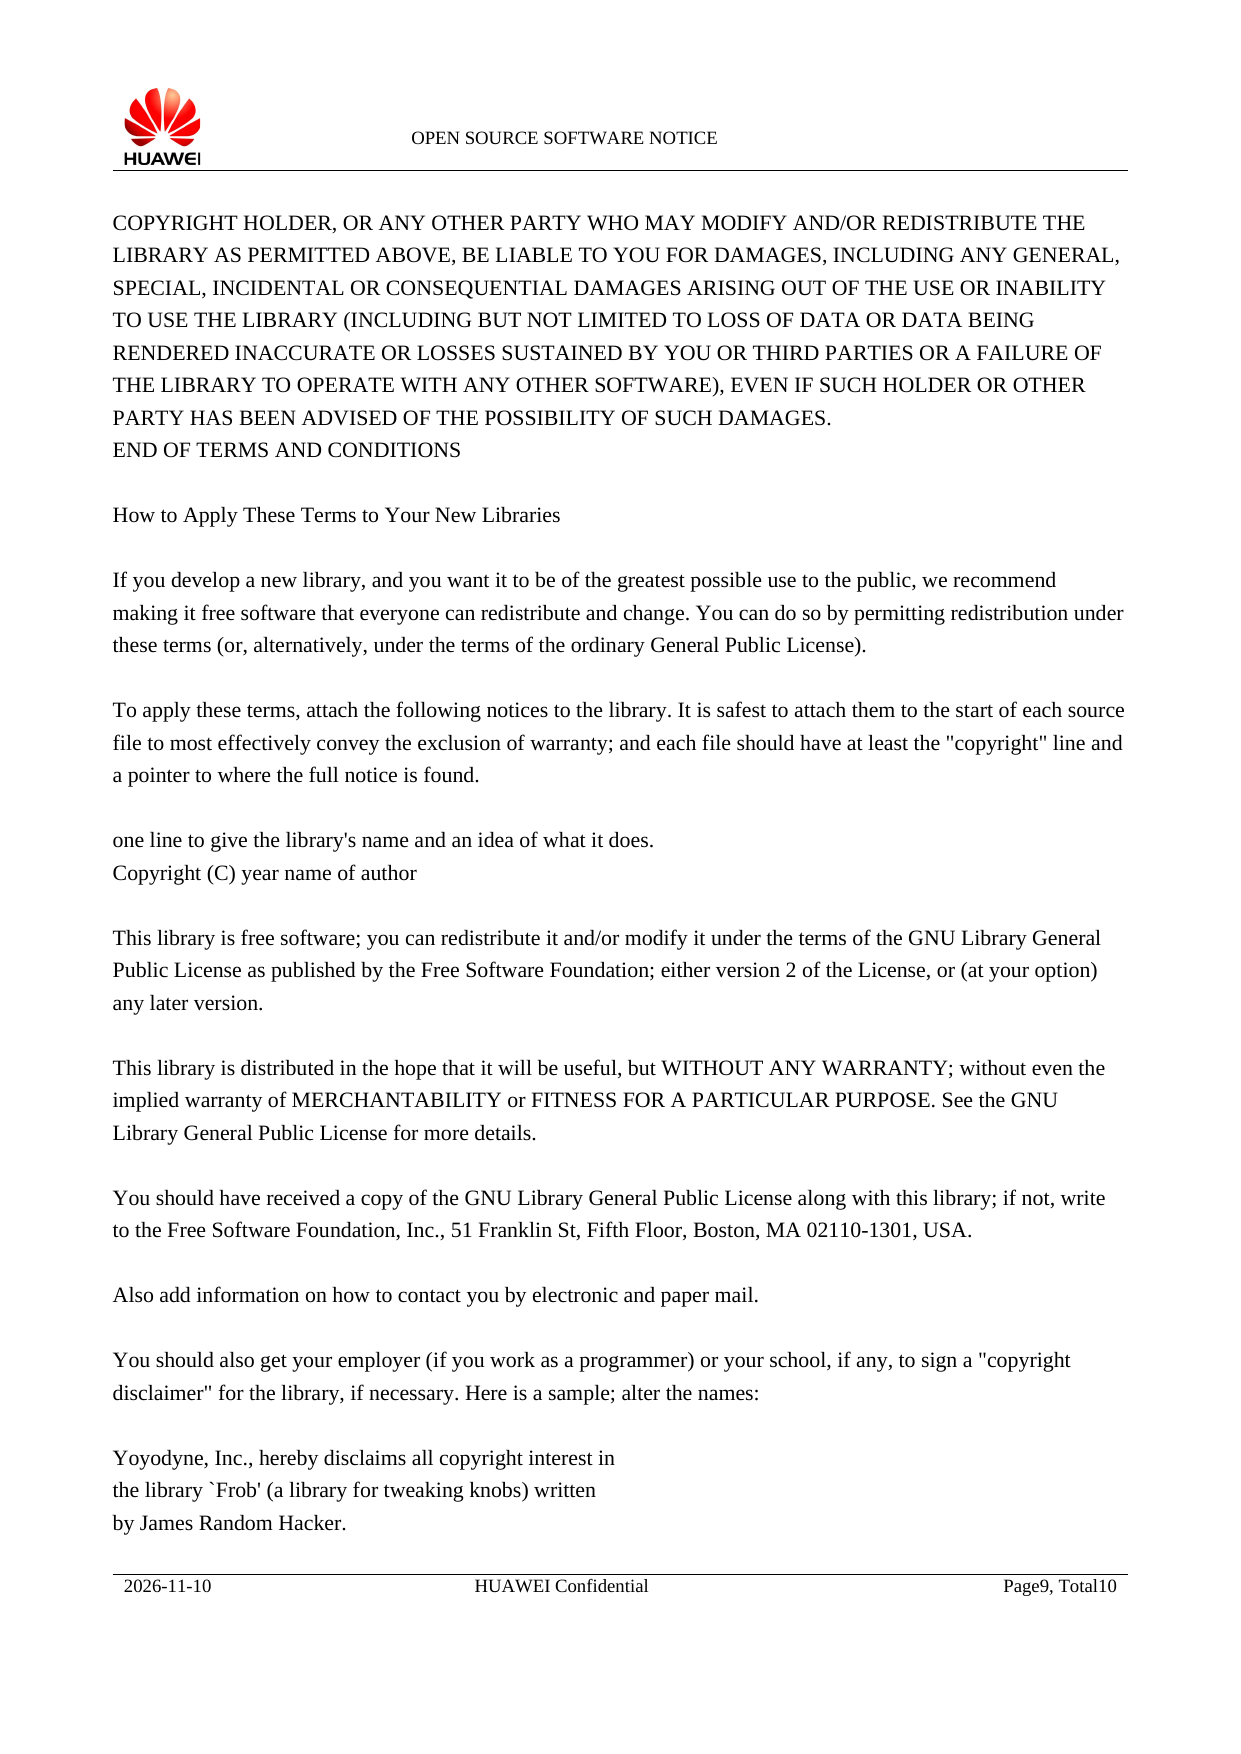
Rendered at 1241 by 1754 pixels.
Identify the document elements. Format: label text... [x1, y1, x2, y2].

picture [124, 88, 201, 165]
